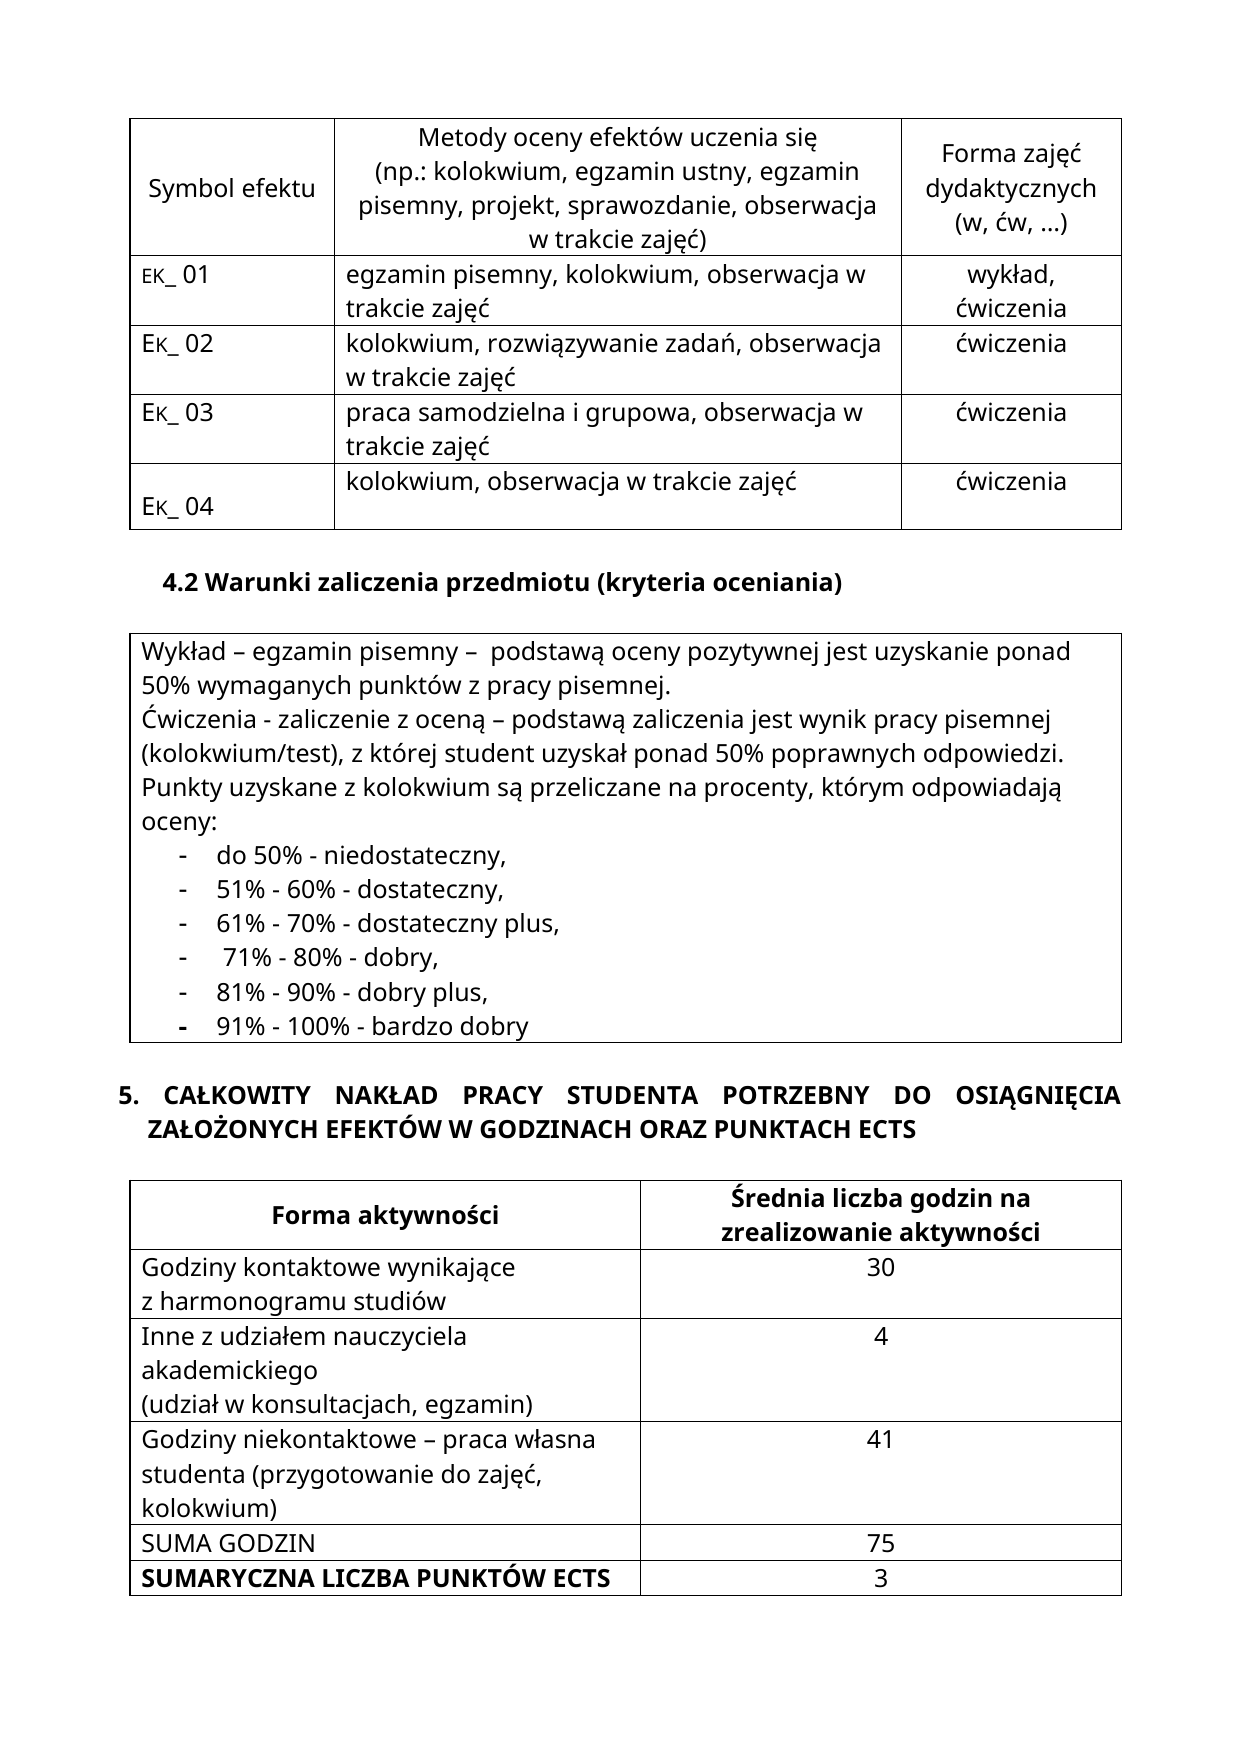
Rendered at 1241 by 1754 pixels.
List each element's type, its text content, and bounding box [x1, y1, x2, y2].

table_cell kolokwium, obserwacja w trakcie zajęć [335, 464, 901, 529]
table_cell SUMARYCZNA LICZBA PUNKTÓW ECTS [131, 1561, 640, 1594]
table_header Forma aktywności [131, 1181, 640, 1249]
table_header Symbol efektu [131, 119, 334, 255]
table_cell Godziny kontaktowe wynikające z harmonogramu studiów [131, 1250, 640, 1318]
table_cell Ek_ 04 [131, 464, 334, 529]
table_header Wykład – egzamin pisemny – podstawą oceny pozytywnej jest uzyskanie ponad 50% wymaganych punktów z pracy pisemnej. Ćwiczenia - zaliczenie z oceną – podstawą zaliczenia jest wynik pracy pisemnej (kolokwium/test), z której student uzyskał ponad 50% poprawnych odpowiedzi. Punkty uzyskane z kolokwium są przeliczane na procenty, którym odpowiadają oceny: do 50% - niedostateczny, 51% - 60% - dostateczny, 61% - 70% - dostateczny plus, 71% - 80% - dobry, 81% - 90% - dobry plus, 91% - 100% - bardzo dobry [131, 634, 1121, 1042]
table_cell Ek_ 02 [131, 326, 334, 394]
table_cell Inne z udziałem nauczyciela akademickiego (udział w konsultacjach, egzamin) [131, 1319, 640, 1421]
table_cell Godziny niekontaktowe – praca własna studenta (przygotowanie do zajęć, kolokwium) [131, 1422, 640, 1524]
table_cell 75 [641, 1525, 1121, 1559]
table_cell ćwiczenia [902, 326, 1121, 394]
table_cell 4 [641, 1319, 1121, 1421]
table_cell 3 [641, 1561, 1121, 1594]
table_cell kolokwium, rozwiązywanie zadań, obserwacja w trakcie zajęć [335, 326, 901, 394]
table_cell ćwiczenia [902, 464, 1121, 529]
table_header Średnia liczba godzin na zrealizowanie aktywności [641, 1181, 1121, 1249]
table_cell Ek_ 03 [131, 395, 334, 463]
table_cell ek_ 01 [131, 256, 334, 324]
table_cell SUMA GODZIN [131, 1525, 640, 1559]
table_header Metody oceny efektów uczenia się (np.: kolokwium, egzamin ustny, egzamin pisemny, projekt, sprawozdanie, obserwacja w trakcie zajęć) [335, 119, 901, 255]
table_header Forma zajęć dydaktycznych (w, ćw, …) [902, 119, 1121, 255]
table_cell 41 [641, 1422, 1121, 1524]
table_cell egzamin pisemny, kolokwium, obserwacja w trakcie zajęć [335, 256, 901, 324]
text 5. CAŁKOWITY NAKŁAD PRACY STUDENTA POTRZEBNY DO OSIĄGNIĘCIA ZAŁOŻONYCH EFEKTÓW W GODZINACH ORAZ PUNKTACH ECTS [118, 1077, 1122, 1146]
table_cell 30 [641, 1250, 1121, 1318]
table_cell ćwiczenia [902, 395, 1121, 463]
table_cell praca samodzielna i grupowa, obserwacja w trakcie zajęć [335, 395, 901, 463]
table_cell wykład, ćwiczenia [902, 256, 1121, 324]
text 4.2 Warunki zaliczenia przedmiotu (kryteria oceniania) [162, 564, 1122, 598]
